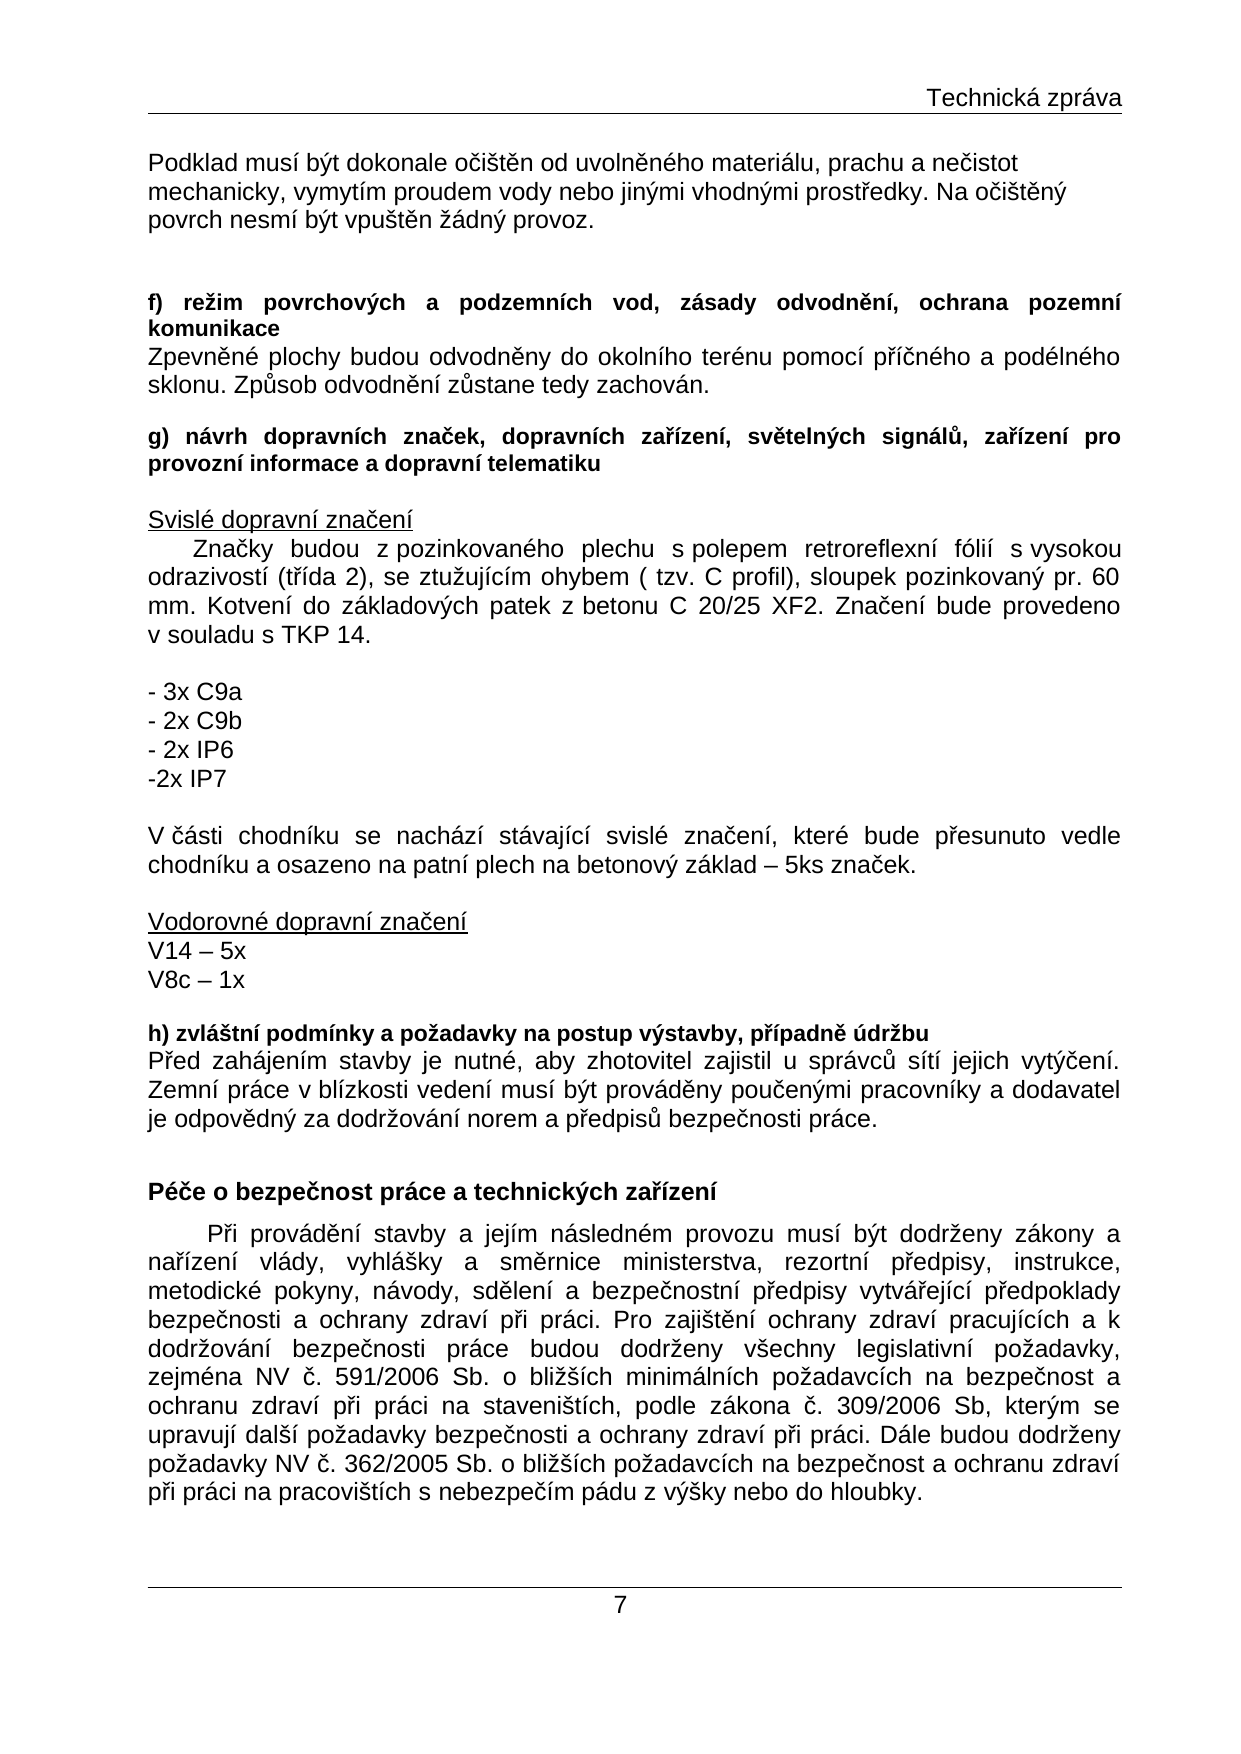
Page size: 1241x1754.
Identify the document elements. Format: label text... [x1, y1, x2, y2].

text Zpevněné plochy budou odvodněny do okolního terénu pomocí příčného a podélného sklonu. Způsob odvodnění zůstane tedy zachován. [148, 342, 1122, 399]
text Značky budou z pozinkovaného plechu s polepem retroreflexní fólií s vysokou odrazivostí (třída 2), se ztužujícím ohybem ( tzv. C profil), sloupek pozinkovaný pr. 60 mm. Kotvení do základových patek z betonu C 20/25 XF2. Značení bude provedeno v souladu s TKP 14. [148, 533, 1122, 648]
text f) režim povrchových a podzemních vod, zásady odvodnění, ochrana pozemní komunikace [148, 289, 1122, 342]
text V části chodníku se nachází stávající svislé značení, které bude přesunuto vedle chodníku a osazeno na patní plech na betonový základ – 5ks značek. [148, 821, 1122, 878]
text g) návrh dopravních značek, dopravních zařízení, světelných signálů, zařízení pro provozní informace a dopravní telematiku [148, 423, 1122, 476]
text Péče o bezpečnost práce a technických zařízení [148, 1177, 1122, 1206]
text Svislé dopravní značení [148, 505, 1122, 533]
text Při provádění stavby a jejím následném provozu musí být dodrženy zákony a nařízení vlády, vyhlášky a směrnice ministerstva, rezortní předpisy, instrukce, metodické pokyny, návody, sdělení a bezpečnostní předpisy vytvářející předpoklady bezpečnosti a ochrany zdraví při práci. Pro zajištění ochrany zdraví pracujících a k dodržování bezpečnosti práce budou dodrženy všechny legislativní požadavky, zejména NV č. 591/2006 Sb. o bližších minimálních požadavcích na bezpečnost a ochranu zdraví při práci na staveništích, podle zákona č. 309/2006 Sb, kterým se upravují další požadavky bezpečnosti a ochrany zdraví při práci. Dále budou dodrženy požadavky NV č. 362/2005 Sb. o bližších požadavcích na bezpečnost a ochranu zdraví při práci na pracovištích s nebezpečím pádu z výšky nebo do hloubky. [148, 1219, 1122, 1506]
text -2x IP7 [148, 763, 1122, 792]
text h) zvláštní podmínky a požadavky na postup výstavby, případně údržbu [148, 1020, 1122, 1046]
text V14 – 5x [148, 936, 1122, 965]
text V8c – 1x [148, 965, 1122, 993]
text Vodorovné dopravní značení [148, 907, 1122, 936]
text Podklad musí být dokonale očištěn od uvolněného materiálu, prachu a nečistot mechanicky, vymytím proudem vody nebo jinými vhodnými prostředky. Na očištěný povrch nesmí být vpuštěn žádný provoz. [148, 148, 1122, 234]
text - 2x C9b [148, 706, 1122, 735]
text - 2x IP6 [148, 735, 1122, 763]
text - 3x C9a [148, 677, 1122, 706]
text Před zahájením stavby je nutné, aby zhotovitel zajistil u správců sítí jejich vytýčení. Zemní práce v blízkosti vedení musí být prováděny poučenými pracovníky a dodavatel je odpovědný za dodržování norem a předpisů bezpečnosti práce. [148, 1046, 1122, 1132]
